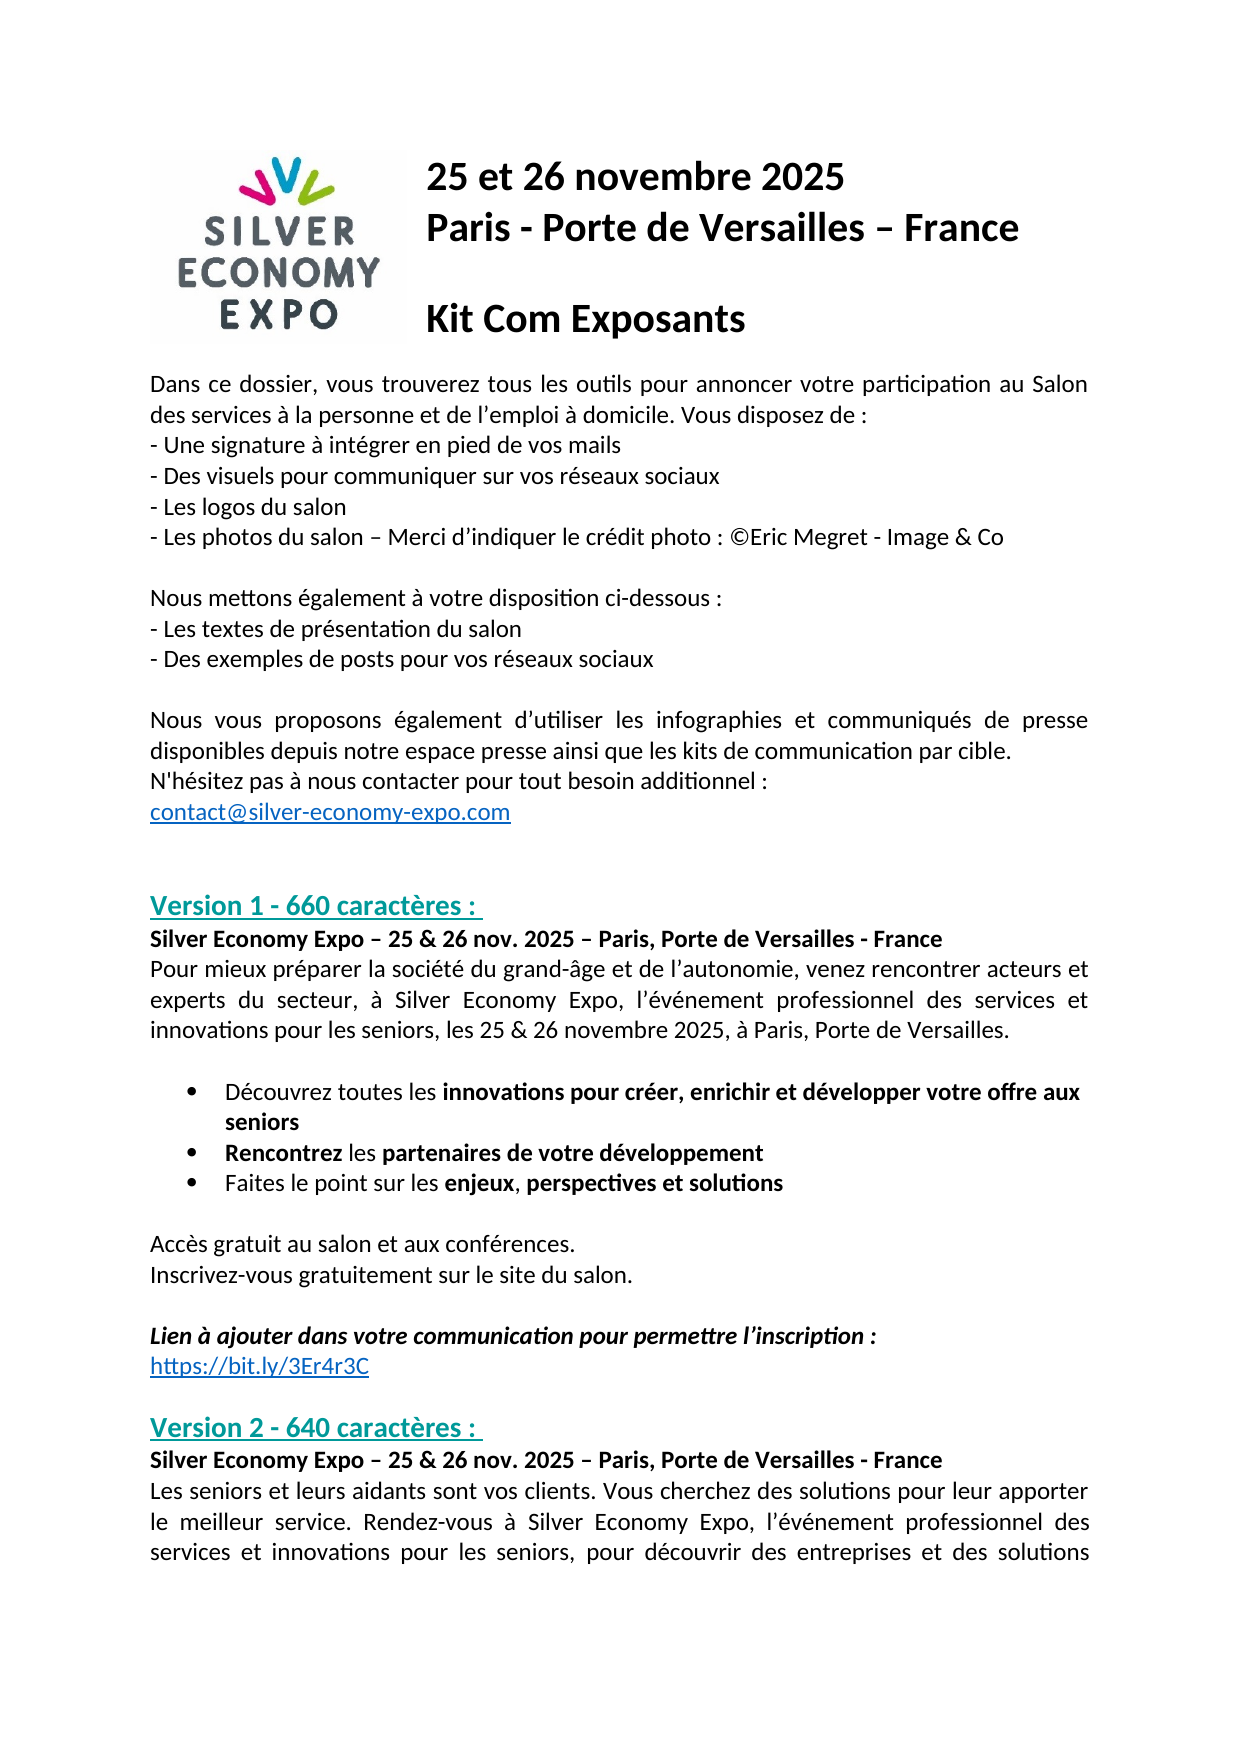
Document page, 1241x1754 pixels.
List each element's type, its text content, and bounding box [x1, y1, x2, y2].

text - Les logos du salon [150, 491, 1090, 521]
text Silver Economy Expo – 25 & 26 nov. 2025 – Paris, Porte de Versailles - France [150, 923, 1090, 954]
text Kit Com Exposants [408, 292, 1090, 343]
text Inscrivez-vous gratuitement sur le site du salon. [150, 1259, 1090, 1289]
list Rencontrez les partenaires de votre développement [187, 1137, 1090, 1167]
text Paris - Porte de Versailles – France [408, 201, 1090, 252]
text 25 et 26 novembre 2025 [408, 150, 1090, 201]
text - Les photos du salon – Merci d’indiquer le crédit photo : ©Eric Megret - Image & Co [150, 521, 1090, 552]
text - Les textes de présentation du salon [150, 613, 1090, 643]
text Nous vous proposons également d’utiliser les infographies et communiqués de presse disponibles depuis notre espace presse ainsi que les kits de communication par cible. [150, 704, 1090, 765]
text Accès gratuit au salon et aux conférences. [150, 1228, 1090, 1259]
text Pour mieux préparer la société du grand-âge et de l’autonomie, venez rencontrer acteurs et experts du secteur, à Silver Economy Expo, l’événement professionnel des services et innovations pour les seniors, les 25 & 26 novembre 2025, à Paris, Porte de Versailles. [150, 954, 1090, 1045]
text - Une signature à intégrer en pied de vos mails [150, 430, 1090, 460]
text Version 1 - 660 caractères : [150, 887, 1090, 923]
text - Des exemples de posts pour vos réseaux sociaux [150, 643, 1090, 674]
text Silver Economy Expo – 25 & 26 nov. 2025 – Paris, Porte de Versailles - France [150, 1444, 1090, 1475]
text Dans ce dossier, vous trouverez tous les outils pour annoncer votre participation au Salon des services à la personne et de l’emploi à domicile. Vous disposez de : [150, 369, 1090, 430]
list Faites le point sur les enjeux, perspectives et solutions [187, 1167, 1090, 1198]
picture [150, 150, 408, 344]
text https://bit.ly/3Er4r3C [150, 1350, 1090, 1381]
text N'hésitez pas à nous contacter pour tout besoin additionnel : [150, 765, 1090, 796]
text Nous mettons également à votre disposition ci-dessous : [150, 582, 1090, 613]
text Version 2 - 640 caractères : [150, 1409, 1090, 1444]
text - Des visuels pour communiquer sur vos réseaux sociaux [150, 460, 1090, 491]
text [150, 1475, 1090, 1567]
text contact@silver-economy-expo.com [150, 796, 1090, 826]
text Lien à ajouter dans votre communication pour permettre l’inscription : [150, 1320, 1090, 1350]
list Découvrez toutes les innovations pour créer, enrichir et développer votre offre aux seniors [187, 1076, 1090, 1137]
